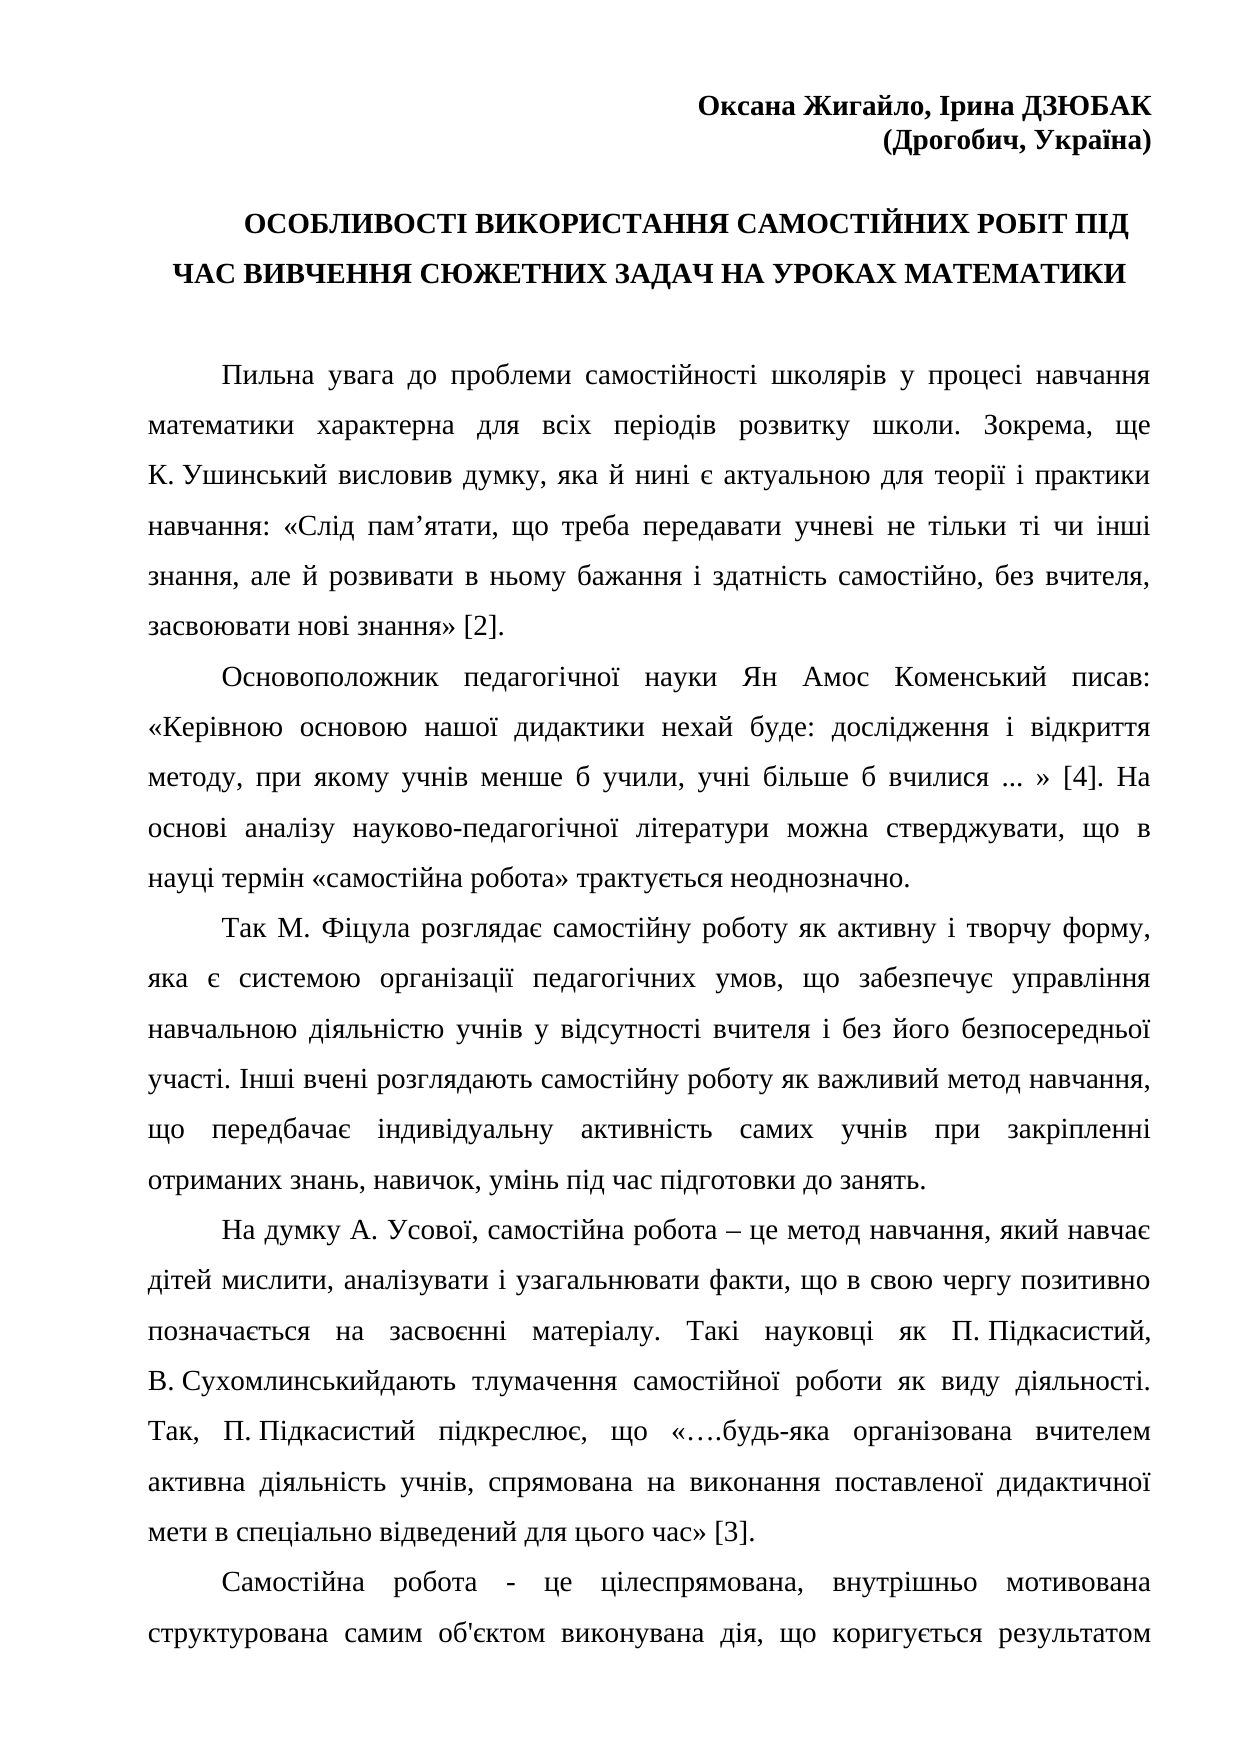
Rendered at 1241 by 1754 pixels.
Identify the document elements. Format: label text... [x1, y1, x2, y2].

text На думку А. Усової, самостійна робота – це метод навчання, який навчає дітей мислити, аналізувати і узагальнювати факти, що в свою чергу позитивно позначається на засвоєнні матеріалу. Такі науковці як П. Підкасистий, В. Сухомлинськийдають тлумачення самостійної роботи як виду діяльності. Так, П. Підкасистий підкреслює, що «….будь-яка організована вчителем активна діяльність учнів, спрямована на виконання поставленої дидактичної мети в спеціально відведений для цього час» [3]. [148, 1212, 1152, 1548]
text Основоположник педагогічної науки Ян Амос Коменський писав: «Керівною основою нашої дидактики нехай буде: дослідження і відкриття методу, при якому учнів менше б учили, учні більше б вчилися ... » [4]. На основі аналізу науково-педагогічної літератури можна стверджувати, що в науці термін «самостійна робота» трактується неоднозначно. [148, 659, 1152, 893]
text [148, 1564, 1152, 1648]
text Так М. Фіцула розглядає самостійну роботу як активну і творчу форму, яка є системою організації педагогічних умов, що забезпечує управління навчальною діяльністю учнів у відсутності вчителя і без його безпосередньої участі. Інші вчені розглядають самостійну роботу як важливий метод навчання, що передбачає індивідуальну активність самих учнів при закріпленні отриманих знань, навичок, умінь під час підготовки до занять. [148, 910, 1152, 1195]
text ОСОБЛИВОСТІ ВИКОРИСТАННЯ САМОСТІЙНИХ РОБІТ ПІД ЧАС ВИВЧЕННЯ СЮЖЕТНИХ ЗАДАЧ НА УРОКАХ МАТЕМАТИКИ [148, 206, 1152, 290]
text (Дрогобич, Україна) [148, 122, 1152, 156]
text Пильна увага до проблеми самостійності школярів у процесі навчання математики характерна для всіх періодів розвитку школи. Зокрема, ще К. Ушинський висловив думку, яка й нині є актуальною для теорії і практики навчання: «Слід пам’ятати, що треба передавати учневі не тільки ті чи інші знання, але й розвивати в ньому бажання і здатність самостійно, без вчителя, засвоювати нові знання» [2]. [148, 357, 1152, 642]
text Оксана Жигайло, Ірина ДЗЮБАК [148, 88, 1152, 122]
